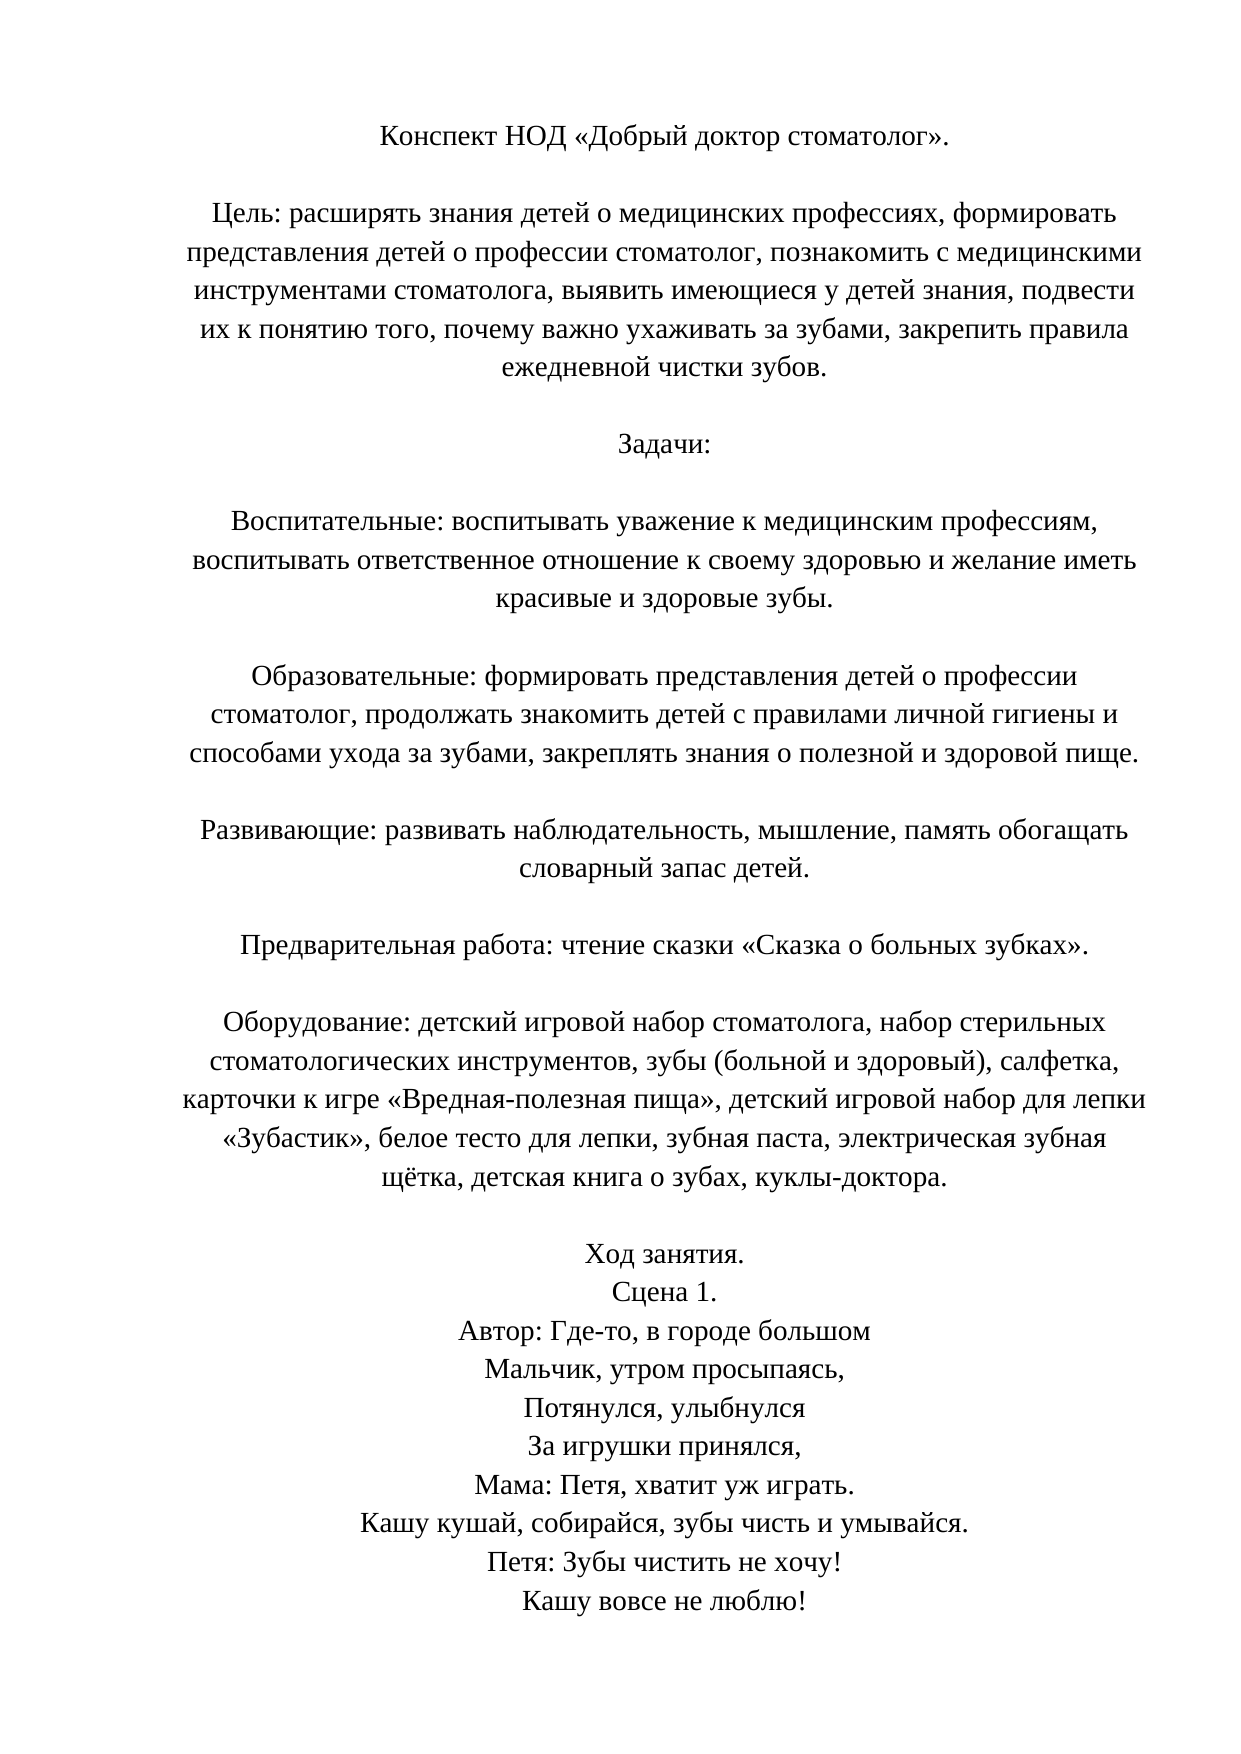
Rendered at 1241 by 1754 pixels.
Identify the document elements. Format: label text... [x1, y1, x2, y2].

text Оборудование: детский игровой набор стоматолога, набор стерильных стоматологических инструментов, зубы (больной и здоровый), салфетка, карточки к игре «Вредная-полезная пища», детский игровой набор для лепки «Зубастик», белое тесто для лепки, зубная паста, электрическая зубная щётка, детская книга о зубах, куклы-доктора. [177, 1004, 1152, 1192]
text Петя: Зубы чистить не хочу! [177, 1544, 1152, 1578]
text Цель: расширять знания детей о медицинских профессиях, формировать представления детей о профессии стоматолог, познакомить с медицинскими инструментами стоматолога, выявить имеющиеся у детей знания, подвести их к понятию того, почему важно ухаживать за зубами, закрепить правила ежедневной чистки зубов. [177, 195, 1152, 383]
text Кашу кушай, собирайся, зубы чисть и умывайся. [177, 1506, 1152, 1539]
text За игрушки принялся, [177, 1428, 1152, 1462]
text Образовательные: формировать представления детей о профессии стоматолог, продолжать знакомить детей с правилами личной гигиены и способами ухода за зубами, закреплять знания о полезной и здоровой пище. [177, 658, 1152, 768]
text Потянулся, улыбнулся [177, 1390, 1152, 1423]
text Задачи: [177, 426, 1152, 460]
text Конспект НОД «Добрый доктор стоматолог». [177, 118, 1152, 152]
text Сцена 1. [177, 1274, 1152, 1308]
text Воспитательные: воспитывать уважение к медицинским профессиям, воспитывать ответственное отношение к своему здоровью и желание иметь красивые и здоровые зубы. [177, 503, 1152, 614]
text Кашу вовсе не люблю! [177, 1583, 1152, 1616]
text Развивающие: развивать наблюдательность, мышление, память обогащать словарный запас детей. [177, 812, 1152, 884]
text Ход занятия. [177, 1236, 1152, 1269]
text Автор: Где-то, в городе большом [177, 1313, 1152, 1346]
text Предварительная работа: чтение сказки «Сказка о больных зубках». [177, 927, 1152, 961]
text Мальчик, утром просыпаясь, [177, 1351, 1152, 1385]
text Мама: Петя, хватит уж играть. [177, 1467, 1152, 1501]
